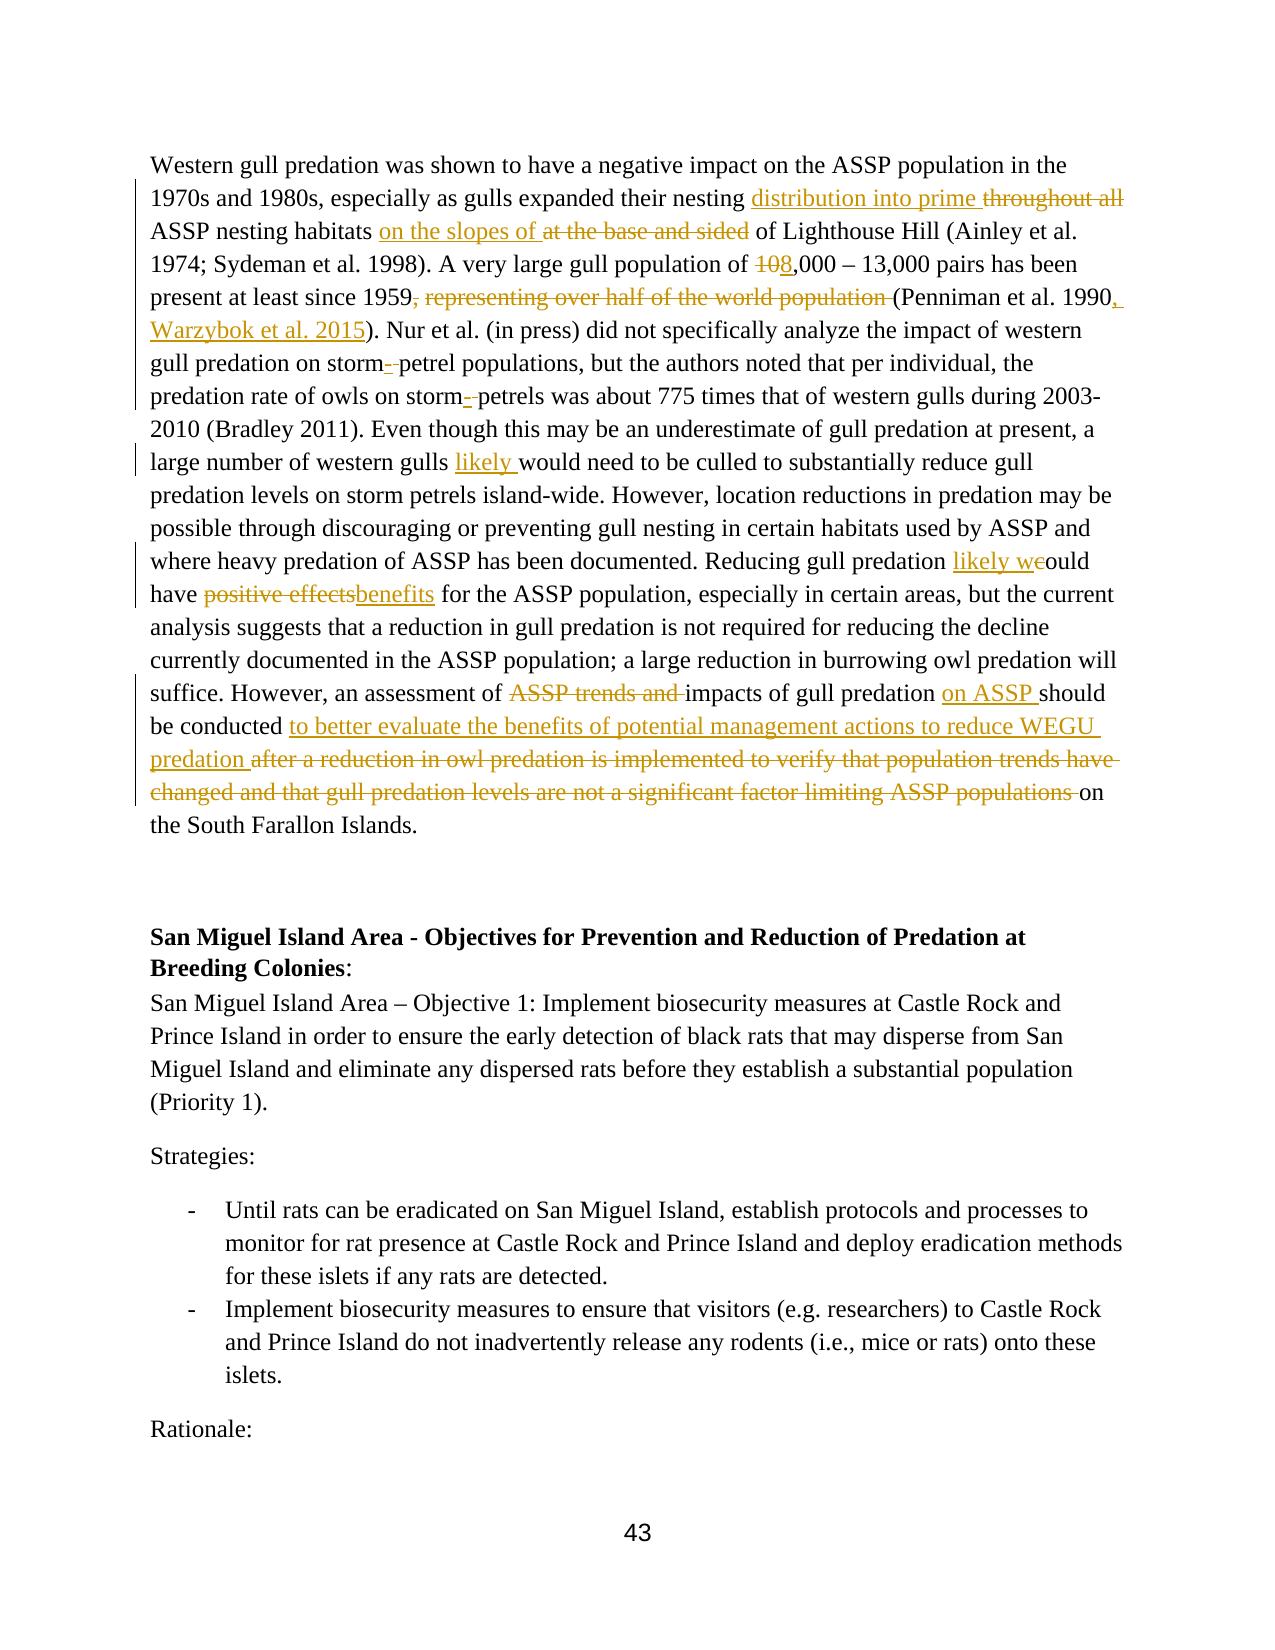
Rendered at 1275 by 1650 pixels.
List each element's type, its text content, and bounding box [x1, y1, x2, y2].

subtitle San Miguel Island Area - Objectives for Prevention and Reduction of Predation at Breeding Colonies: [150, 922, 1125, 982]
text San Miguel Island Area – Objective 1: Implement biosecurity measures at Castle Rock and Prince Island in order to ensure the early detection of black rats that may disperse from San Miguel Island and eliminate any dispersed rats before they establish a substantial population (Priority 1). [150, 988, 1125, 1116]
list Until rats can be eradicated on San Miguel Island, establish protocols and processes to monitor for rat presence at Castle Rock and Prince Island and deploy eradication methods for these islets if any rats are detected. [187, 1195, 1125, 1290]
text Western gull predation was shown to have a negative impact on the ASSP population in the 1970s and 1980s, especially as gulls expanded their nesting ASSP nesting habitats of Lighthouse Hill (Ainley et al. 1974; Sydeman et al. 1998). A very large gull population of ,000 – 13,000 pairs has been present at least since 1959 (Penniman et al. 1990). Nur et al. (in press) did not specifically analyze the impact of western gull predation on stormpetrel populations, but the authors noted that per individual, the predation rate of owls on stormpetrels was about 775 times that of western gulls during 2003-2010 (Bradley 2011). Even though this may be an underestimate of gull predation at present, a large number of western gulls would need to be culled to substantially reduce gull predation levels on storm petrels island-wide. However, location reductions in predation may be possible through discouraging or preventing gull nesting in certain habitats used by ASSP and where heavy predation of ASSP has been documented. Reducing gull predation ould have for the ASSP population, especially in certain areas, but the current analysis suggests that a reduction in gull predation is not required for reducing the decline currently documented in the ASSP population; a large reduction in burrowing owl predation will suffice. However, an assessment of impacts of gull predation should be conducted on the South Farallon Islands. [150, 150, 1125, 839]
text Rationale: [150, 1414, 1125, 1443]
list Implement biosecurity measures to ensure that visitors (e.g. researchers) to Castle Rock and Prince Island do not inadvertently release any rodents (i.e., mice or rats) onto these islets. [187, 1294, 1125, 1389]
text Strategies: [150, 1141, 1125, 1170]
